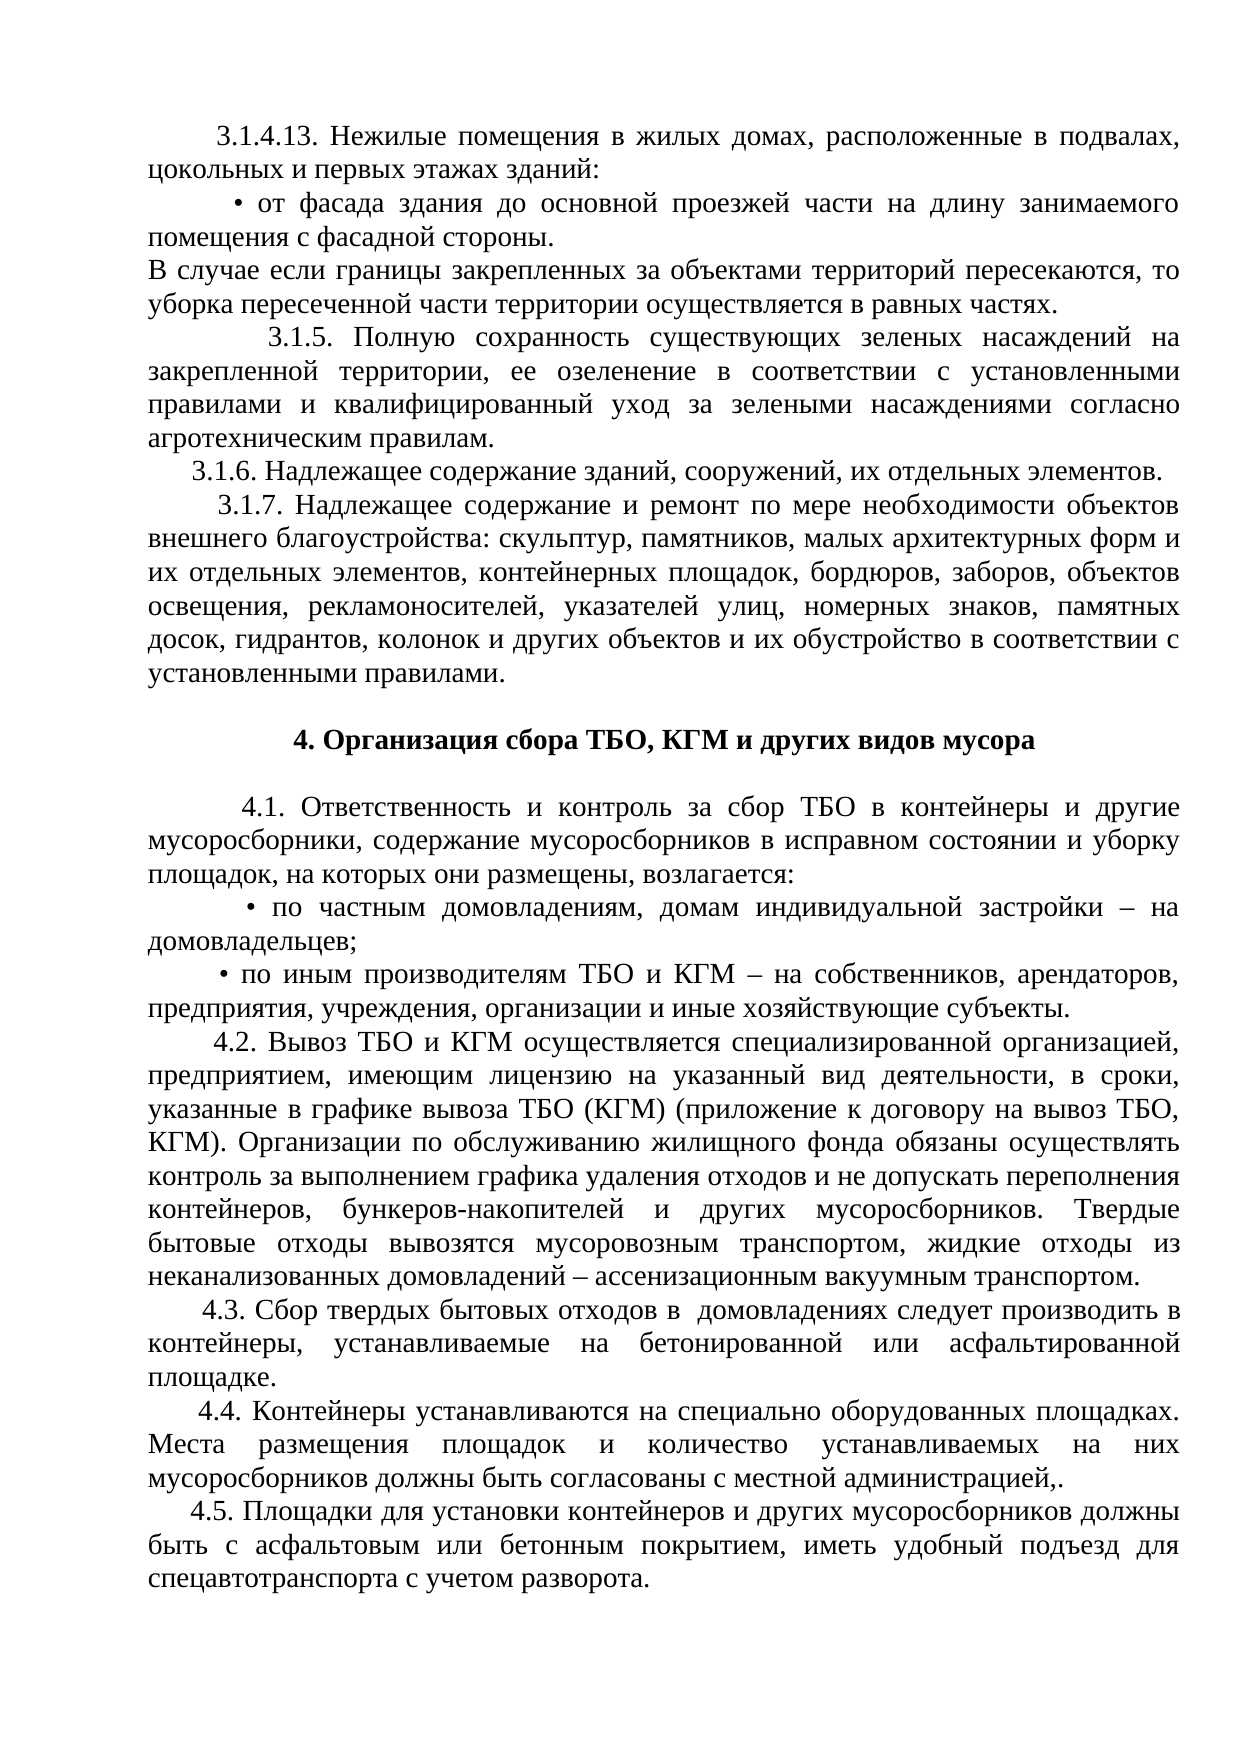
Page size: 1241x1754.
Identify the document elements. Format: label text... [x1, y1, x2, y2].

text 4.2. Вывоз ТБО и КГМ осуществляется специализированной организацией, предприятием, имеющим лицензию на указанный вид деятельности, в сроки, указанные в графике вывоза ТБО (КГМ) (приложение к договору на вывоз ТБО, КГМ). Организации по обслуживанию жилищного фонда обязаны осуществлять контроль за выполнением графика удаления отходов и не допускать переполнения контейнеров, бункеров-накопителей и других мусоросборников. Твердые бытовые отходы вывозятся мусоровозным транспортом, жидкие отходы из неканализованных домовладений – ассенизационным вакуумным транспортом. [148, 1024, 1181, 1292]
text 4.3. Сбор твердых бытовых отходов в домовладениях следует производить в контейнеры, устанавливаемые на бетонированной или асфальтированной площадке. [148, 1292, 1181, 1393]
text 4.5. Площадки для установки контейнеров и других мусоросборников должны быть с асфальтовым или бетонным покрытием, иметь удобный подъезд для спецавтотранспорта с учетом разворота. [148, 1493, 1181, 1594]
text • по частным домовладениям, домам индивидуальной застройки – на домовладельцев; [148, 889, 1181, 957]
text 3.1.4.13. Нежилые помещения в жилых домах, расположенные в подвалах, цокольных и первых этажах зданий: [148, 118, 1181, 185]
text 3.1.7. Надлежащее содержание и ремонт по мере необходимости объектов внешнего благоустройства: скульптур, памятников, малых архитектурных форм и их отдельных элементов, контейнерных площадок, бордюров, заборов, объектов освещения, рекламоносителей, указателей улиц, номерных знаков, памятных досок, гидрантов, колонок и других объектов и их обустройство в соответствии с установленными правилами. [148, 487, 1181, 688]
text 3.1.5. Полную сохранность существующих зеленых насаждений на закрепленной территории, ее озеленение в соответствии с установленными правилами и квалифицированный уход за зелеными насаждениями согласно агротехническим правилам. [148, 319, 1181, 453]
text 4.1. Ответственность и контроль за сбор ТБО в контейнеры и другие мусоросборники, содержание мусоросборников в исправном состоянии и уборку площадок, на которых они размещены, возлагается: [148, 789, 1181, 889]
text В случае если границы закрепленных за объектами территорий пересекаются, то уборка пересеченной части территории осуществляется в равных частях. [148, 252, 1181, 319]
text • от фасада здания до основной проезжей части на длину занимаемого помещения с фасадной стороны. [148, 185, 1181, 252]
text 3.1.6. Надлежащее содержание зданий, сооружений, их отдельных элементов. [148, 453, 1181, 487]
text 4. Организация сбора ТБО, КГМ и других видов мусора [148, 722, 1181, 755]
text 4.4. Контейнеры устанавливаются на специально оборудованных площадках. Места размещения площадок и количество устанавливаемых на них мусоросборников должны быть согласованы с местной администрацией,. [148, 1393, 1181, 1493]
text • по иным производителям ТБО и КГМ – на собственников, арендаторов, предприятия, учреждения, организации и иные хозяйствующие субъекты. [148, 957, 1181, 1024]
